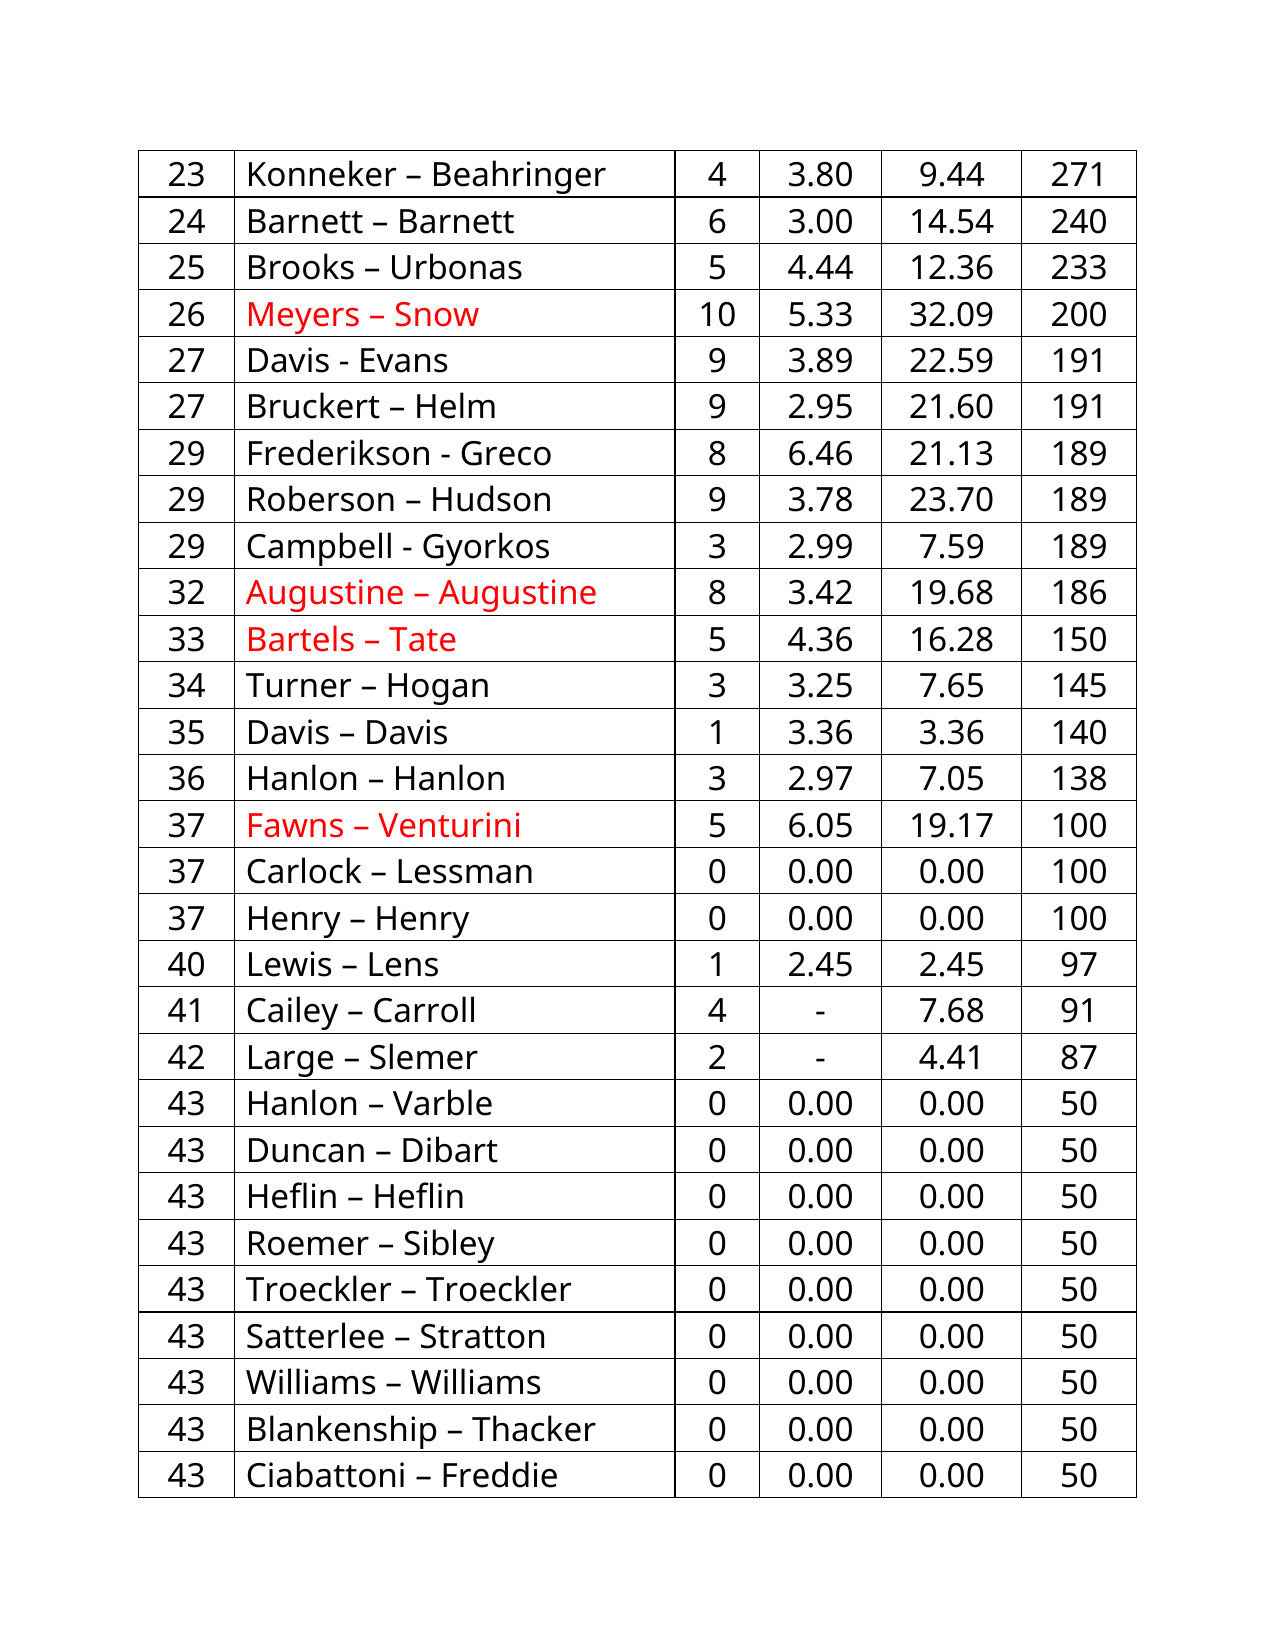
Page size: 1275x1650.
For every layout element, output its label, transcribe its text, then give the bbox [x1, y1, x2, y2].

table_cell 0 [676, 1452, 759, 1497]
table_cell 2.45 [760, 941, 881, 986]
table_cell 3.42 [760, 569, 881, 614]
table_cell 3 [676, 755, 759, 800]
table_cell 189 [1022, 476, 1136, 522]
table_cell 0.00 [882, 1173, 1021, 1218]
table_cell Williams – Williams [235, 1359, 674, 1404]
table_cell 43 [139, 1127, 234, 1172]
table_cell 0.00 [882, 1313, 1021, 1358]
table_cell 189 [1022, 430, 1136, 475]
table_cell 9 [676, 476, 759, 522]
table_cell 0 [676, 894, 759, 940]
table_cell 16.28 [882, 616, 1021, 661]
table_cell 97 [1022, 941, 1136, 986]
table_cell 0.00 [882, 1220, 1021, 1265]
table_cell 100 [1022, 894, 1136, 940]
table_cell 200 [1022, 290, 1136, 336]
table_cell 14.54 [882, 198, 1021, 243]
table_cell 26 [139, 290, 234, 336]
table_cell 50 [1022, 1266, 1136, 1311]
table_cell Troeckler – Troeckler [235, 1266, 674, 1311]
table_cell 50 [1022, 1127, 1136, 1172]
table_cell 21.60 [882, 383, 1021, 429]
table_cell 43 [139, 1405, 234, 1451]
table_cell 4 [676, 151, 759, 196]
table_cell 37 [139, 894, 234, 940]
table_cell 7.59 [882, 523, 1021, 568]
table_cell 37 [139, 801, 234, 847]
table_cell 24 [139, 198, 234, 243]
table_cell Bruckert – Helm [235, 383, 674, 429]
table_cell 3.89 [760, 337, 881, 382]
table_cell 1 [676, 709, 759, 754]
table_cell 2.99 [760, 523, 881, 568]
table_cell Fawns – Venturini [235, 801, 674, 847]
table_cell 271 [1022, 151, 1136, 196]
table_cell 23 [139, 151, 234, 196]
table_cell 25 [139, 244, 234, 289]
table_cell 100 [1022, 801, 1136, 847]
table_cell Hanlon – Varble [235, 1080, 674, 1126]
table_cell Blankenship – Thacker [235, 1405, 674, 1451]
table_cell 8 [676, 569, 759, 614]
table_cell 5 [676, 801, 759, 847]
table_cell 37 [139, 848, 234, 893]
table_cell Large – Slemer [235, 1034, 674, 1079]
table_cell 36 [139, 755, 234, 800]
table_cell 21.13 [882, 430, 1021, 475]
table_cell Hanlon – Hanlon [235, 755, 674, 800]
table_cell 145 [1022, 662, 1136, 707]
table_cell 2.45 [882, 941, 1021, 986]
table_cell 8 [676, 430, 759, 475]
table_cell 0.00 [760, 1220, 881, 1265]
table_cell 9 [676, 383, 759, 429]
table_cell 0.00 [760, 1452, 881, 1497]
table_cell 35 [139, 709, 234, 754]
table_cell 4 [676, 987, 759, 1033]
table_cell Augustine – Augustine [235, 569, 674, 614]
table_cell 50 [1022, 1220, 1136, 1265]
table_cell 0.00 [760, 1127, 881, 1172]
table_cell 0.00 [882, 1405, 1021, 1451]
table_cell 7.65 [882, 662, 1021, 707]
table_cell 43 [139, 1080, 234, 1126]
table_cell Bartels – Tate [235, 616, 674, 661]
table_cell 0.00 [760, 1405, 881, 1451]
table_cell 50 [1022, 1359, 1136, 1404]
table_cell 43 [139, 1220, 234, 1265]
table_cell 0 [676, 1313, 759, 1358]
table_cell 43 [139, 1173, 234, 1218]
table_cell 6.05 [760, 801, 881, 847]
table_cell 23.70 [882, 476, 1021, 522]
table_cell 3 [676, 523, 759, 568]
table_cell Meyers – Snow [235, 290, 674, 336]
table_cell 0.00 [882, 894, 1021, 940]
table_cell Cailey – Carroll [235, 987, 674, 1033]
table_cell 3 [676, 662, 759, 707]
table_cell 2 [676, 1034, 759, 1079]
table_cell 91 [1022, 987, 1136, 1033]
table_cell - [760, 1034, 881, 1079]
table_cell Davis – Davis [235, 709, 674, 754]
table_cell 3.36 [882, 709, 1021, 754]
table_cell 4.36 [760, 616, 881, 661]
table_cell 3.25 [760, 662, 881, 707]
table_cell 32.09 [882, 290, 1021, 336]
table_cell 33 [139, 616, 234, 661]
table_cell 43 [139, 1452, 234, 1497]
table_cell 0 [676, 1220, 759, 1265]
table_cell 19.17 [882, 801, 1021, 847]
table_cell 1 [676, 941, 759, 986]
table_cell 43 [139, 1359, 234, 1404]
table_cell 189 [1022, 523, 1136, 568]
table_cell Campbell - Gyorkos [235, 523, 674, 568]
table_cell 29 [139, 523, 234, 568]
table_cell - [760, 987, 881, 1033]
table_cell 0 [676, 1266, 759, 1311]
table_cell 6.46 [760, 430, 881, 475]
table_cell 0.00 [882, 1127, 1021, 1172]
table_cell 32 [139, 569, 234, 614]
table_cell 0 [676, 1405, 759, 1451]
table_cell Barnett – Barnett [235, 198, 674, 243]
table_cell Roberson – Hudson [235, 476, 674, 522]
table_cell 0.00 [760, 1173, 881, 1218]
table_cell 0.00 [882, 1359, 1021, 1404]
table_cell 3.36 [760, 709, 881, 754]
table_cell 50 [1022, 1313, 1136, 1358]
table_cell 4.41 [882, 1034, 1021, 1079]
table_cell 19.68 [882, 569, 1021, 614]
table_cell 50 [1022, 1452, 1136, 1497]
table_cell Lewis – Lens [235, 941, 674, 986]
table_cell 50 [1022, 1080, 1136, 1126]
table_cell 0.00 [882, 848, 1021, 893]
table_cell 40 [139, 941, 234, 986]
table_cell Brooks – Urbonas [235, 244, 674, 289]
table_cell 0.00 [882, 1452, 1021, 1497]
table_cell 191 [1022, 337, 1136, 382]
table_cell 0.00 [760, 1313, 881, 1358]
table_cell 186 [1022, 569, 1136, 614]
table_cell 29 [139, 430, 234, 475]
table_cell 50 [1022, 1173, 1136, 1218]
table_cell 191 [1022, 383, 1136, 429]
table_cell Davis - Evans [235, 337, 674, 382]
table_cell 3.80 [760, 151, 881, 196]
table_cell 2.97 [760, 755, 881, 800]
table_cell 0 [676, 1080, 759, 1126]
table_cell Roemer – Sibley [235, 1220, 674, 1265]
table_cell Carlock – Lessman [235, 848, 674, 893]
table_cell 3.78 [760, 476, 881, 522]
table_cell 0 [676, 1127, 759, 1172]
table_cell 140 [1022, 709, 1136, 754]
table_cell 150 [1022, 616, 1136, 661]
table_cell 42 [139, 1034, 234, 1079]
table_cell 3.00 [760, 198, 881, 243]
table_cell Heflin – Heflin [235, 1173, 674, 1218]
table_cell 5 [676, 244, 759, 289]
table_cell 7.68 [882, 987, 1021, 1033]
table_cell 27 [139, 337, 234, 382]
table_cell Henry – Henry [235, 894, 674, 940]
table_cell 233 [1022, 244, 1136, 289]
table_cell 0 [676, 1173, 759, 1218]
table_cell 138 [1022, 755, 1136, 800]
table_cell 0.00 [760, 1359, 881, 1404]
table_cell Satterlee – Stratton [235, 1313, 674, 1358]
table_cell 0.00 [882, 1266, 1021, 1311]
table_cell 10 [676, 290, 759, 336]
table_cell 0.00 [882, 1080, 1021, 1126]
table_cell 0.00 [760, 1266, 881, 1311]
table_cell Duncan – Dibart [235, 1127, 674, 1172]
table_cell 0 [676, 848, 759, 893]
table_cell 43 [139, 1313, 234, 1358]
table_cell 50 [1022, 1405, 1136, 1451]
table_cell Turner – Hogan [235, 662, 674, 707]
table_cell 240 [1022, 198, 1136, 243]
table_cell 100 [1022, 848, 1136, 893]
table_cell 0.00 [760, 1080, 881, 1126]
table_cell 9.44 [882, 151, 1021, 196]
table_cell 12.36 [882, 244, 1021, 289]
table_cell 87 [1022, 1034, 1136, 1079]
table_cell 5.33 [760, 290, 881, 336]
table_cell 6 [676, 198, 759, 243]
table_cell 7.05 [882, 755, 1021, 800]
table_cell 0.00 [760, 894, 881, 940]
table_cell 41 [139, 987, 234, 1033]
table_cell 27 [139, 383, 234, 429]
table_cell 0 [676, 1359, 759, 1404]
table_cell 43 [139, 1266, 234, 1311]
table_cell 4.44 [760, 244, 881, 289]
table_cell Frederikson - Greco [235, 430, 674, 475]
table_cell 5 [676, 616, 759, 661]
table_cell 0.00 [760, 848, 881, 893]
table_cell 34 [139, 662, 234, 707]
table_cell 22.59 [882, 337, 1021, 382]
table_cell Ciabattoni – Freddie [235, 1452, 674, 1497]
table_cell 29 [139, 476, 234, 522]
table_cell 2.95 [760, 383, 881, 429]
table_cell Konneker – Beahringer [235, 151, 674, 196]
table_cell 9 [676, 337, 759, 382]
